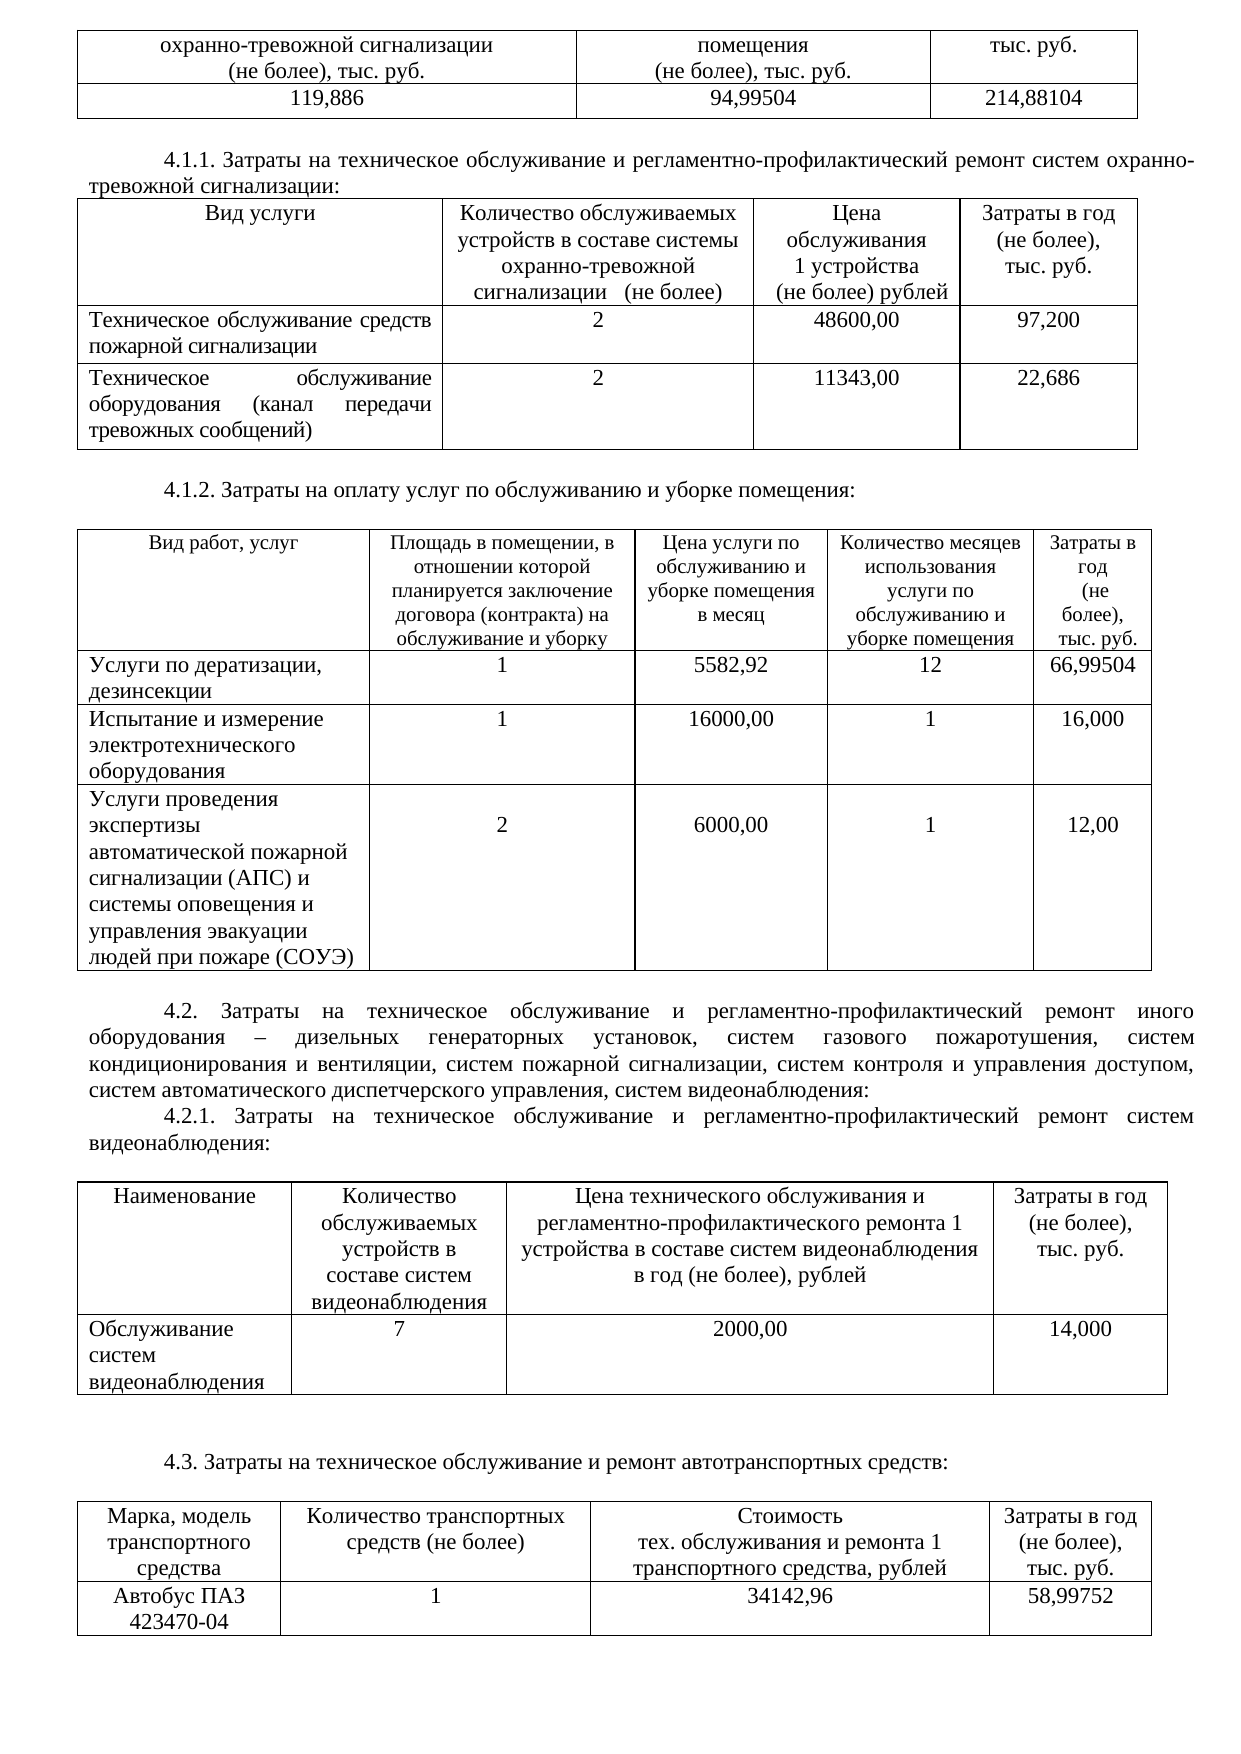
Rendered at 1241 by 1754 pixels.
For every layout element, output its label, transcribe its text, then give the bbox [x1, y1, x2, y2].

table_cell Техническое обслуживание средств пожарной сигнализации [78, 306, 442, 363]
table_header Затраты в год (не более), тыс. руб. [1034, 530, 1151, 650]
text 4.2. Затраты на техническое обслуживание и регламентно-профилактический ремонт иного оборудования – дизельных генераторных установок, систем газового пожаротушения, систем кондиционирования и вентиляции, систем пожарной сигнализации, систем контроля и управления доступом, систем автоматического диспетчерского управления, систем видеонаблюдения: [89, 997, 1196, 1102]
text 4.1.1. Затраты на техническое обслуживание и регламентно-профилактический ремонт систем охранно-тревожной сигнализации: [89, 146, 1196, 198]
table_header Стоимость тех. обслуживания и ремонта 1 транспортного средства, рублей [591, 1502, 989, 1581]
table_header Цена технического обслуживания и регламентно-профилактического ремонта 1 устройства в составе систем видеонаблюдения в год (не более), рублей [507, 1183, 993, 1314]
table_cell 66,99504 [1034, 651, 1151, 704]
table_cell 94,99504 [577, 84, 930, 118]
table_header Затраты в год (не более), тыс. руб. [990, 1502, 1151, 1581]
table_cell 2000,00 [507, 1315, 993, 1394]
table_cell 97,200 [961, 306, 1137, 363]
table_cell 48600,00 [754, 306, 959, 363]
table_cell 12 [828, 651, 1033, 704]
table_cell 2 [443, 364, 753, 449]
table_cell Автобус ПАЗ 423470-04 [78, 1582, 280, 1634]
table_cell Услуги по дератизации, дезинсекции [78, 651, 369, 704]
table_cell 1 [370, 705, 634, 784]
table_cell Техническое обслуживание оборудования (канал передачи тревожных сообщений) [78, 364, 442, 449]
table_header Цена услуги по обслуживанию и уборке помещения в месяц [636, 530, 827, 650]
table_header Цена обслуживания 1 устройства (не более) рублей [754, 199, 959, 305]
table_cell 16000,00 [636, 705, 827, 784]
text 4.3. Затраты на техническое обслуживание и ремонт автотранспортных средств: [89, 1448, 1196, 1474]
table_header Затраты в год (не более), тыс. руб. [994, 1183, 1167, 1314]
table_cell 214,88104 [931, 84, 1137, 118]
table_cell 34142,96 [591, 1582, 989, 1634]
table_cell 2 [443, 306, 753, 363]
table_cell 22,686 [961, 364, 1137, 449]
table_header Количество обслуживаемых устройств в составе систем видеонаблюдения [292, 1183, 506, 1314]
text 4.1.2. Затраты на оплату услуг по обслуживанию и уборке помещения: [89, 476, 1196, 502]
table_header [931, 31, 1137, 83]
table_cell 2 [370, 785, 634, 969]
table_cell 1 [370, 651, 634, 704]
table_header Марка, модель транспортного средства [78, 1502, 280, 1581]
table_cell 7 [292, 1315, 506, 1394]
table_cell Испытание и измерение электротехнического оборудования [78, 705, 369, 784]
table_header Количество месяцев использования услуги по обслуживанию и уборке помещения [828, 530, 1033, 650]
table_cell 12,00 [1034, 785, 1151, 969]
table_header Вид услуги [78, 199, 442, 305]
text 4.2.1. Затраты на техническое обслуживание и регламентно-профилактический ремонт систем видеонаблюдения: [89, 1102, 1196, 1155]
table_header Наименование [78, 1183, 291, 1314]
table_cell 14,000 [994, 1315, 1167, 1394]
table_cell 119,886 [78, 84, 576, 118]
table_header Затраты в год (не более), тыс. руб. [961, 199, 1137, 305]
table_cell 5582,92 [636, 651, 827, 704]
table_cell 1 [828, 785, 1033, 969]
table_cell 16,000 [1034, 705, 1151, 784]
table_cell 11343,00 [754, 364, 959, 449]
table_header Количество обслуживаемых устройств в составе системы охранно-тревожной сигнализации (не более) [443, 199, 753, 305]
table_cell 1 [281, 1582, 590, 1634]
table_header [577, 31, 930, 83]
table_cell Услуги проведения экспертизы автоматической пожарной сигнализации (АПС) и системы оповещения и управления эвакуации людей при пожаре (СОУЭ) [78, 785, 369, 969]
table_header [281, 1502, 590, 1581]
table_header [78, 31, 576, 83]
table_header Вид работ, услуг [78, 530, 369, 650]
table_cell 6000,00 [636, 785, 827, 969]
table_cell 1 [828, 705, 1033, 784]
table_header Площадь в помещении, в отношении которой планируется заключение договора (контракта) на обслуживание и уборку [370, 530, 634, 650]
table_cell 58,99752 [990, 1582, 1151, 1634]
table_cell Обслуживание систем видеонаблюдения [78, 1315, 291, 1394]
